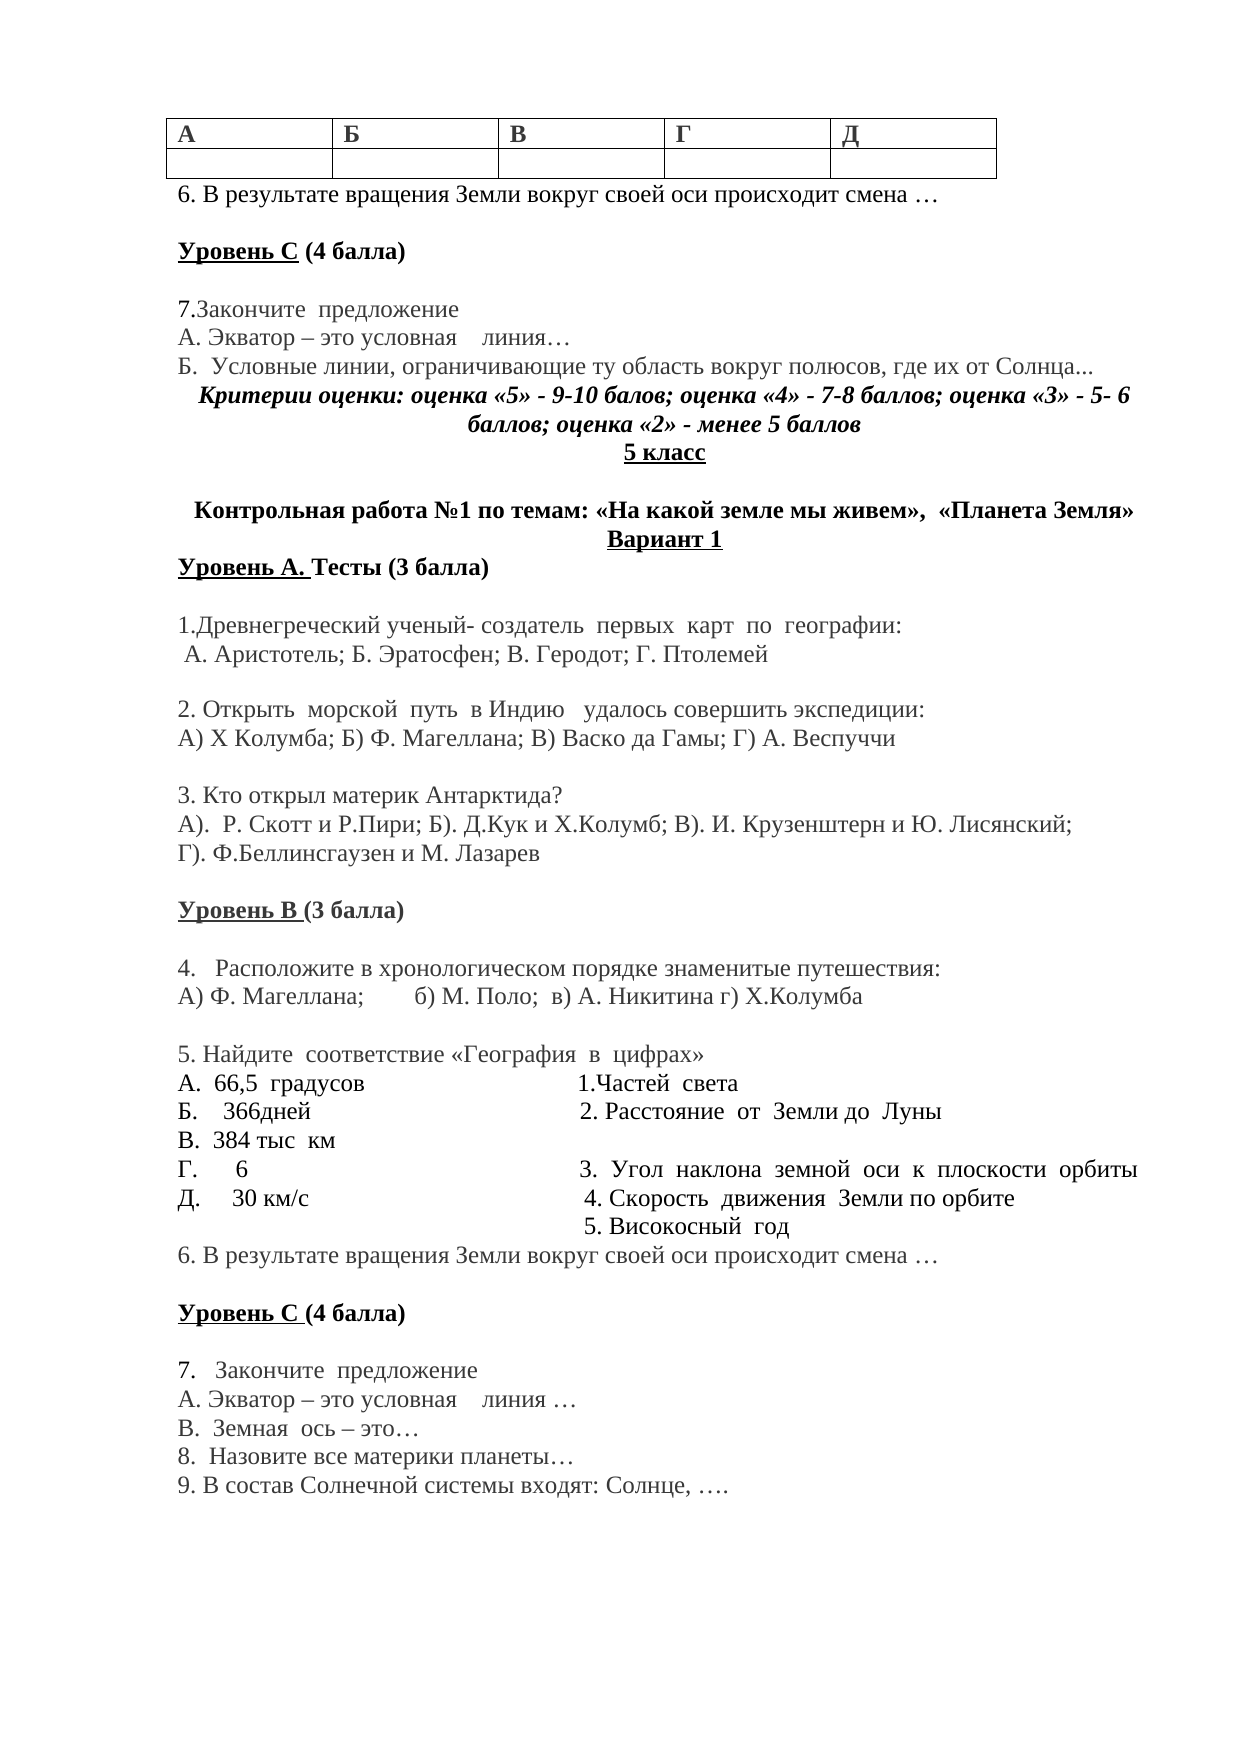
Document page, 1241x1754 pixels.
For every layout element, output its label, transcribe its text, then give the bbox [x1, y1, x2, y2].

text 3. Кто открыл материк Антарктида? [177, 780, 1152, 809]
text Уровень С (4 балла) [177, 236, 1152, 265]
text А. Экватор – это условная линия… [177, 322, 1152, 351]
text Г. 6 3. Угол наклона земной оси к плоскости орбиты [177, 1154, 1152, 1183]
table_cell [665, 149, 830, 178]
text А). Р. Скотт и Р.Пири; Б). Д.Кук и Х.Колумб; В). И. Крузенштерн и Ю. Лисянский; [177, 809, 1152, 838]
text 9. В состав Солнечной системы входят: Солнце, …. [177, 1470, 1152, 1499]
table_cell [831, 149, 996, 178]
text А. 66,5 градусов 1.Частей света [177, 1068, 1152, 1096]
text 1.Древнегреческий ученый- создатель первых карт по географии: [177, 610, 1152, 639]
text 4. Расположите в хронологическом порядке знаменитые путешествия: [177, 953, 1152, 981]
text А) Ф. Магеллана; б) М. Поло; в) А. Никитина г) Х.Колумба [177, 981, 1152, 1010]
text Контрольная работа №1 по темам: «На какой земле мы живем», «Планета Земля» [177, 495, 1152, 524]
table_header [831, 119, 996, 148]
text Уровень В (3 балла) [177, 895, 1152, 924]
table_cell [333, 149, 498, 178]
text Г). Ф.Беллинсгаузен и М. Лазарев [177, 838, 1152, 866]
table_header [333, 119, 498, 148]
text А. Аристотель; Б. Эратосфен; В. Геродот; Г. Птолемей [177, 639, 1152, 667]
text 6. В результате вращения Земли вокруг своей оси происходит смена … [177, 1240, 1152, 1269]
text 5. Високосный год [177, 1211, 1152, 1240]
text 6. В результате вращения Земли вокруг своей оси происходит смена … [177, 179, 1152, 207]
text Б. 366дней 2. Расстояние от Земли до Луны [177, 1096, 1152, 1125]
text 7.Закончите предложение [177, 294, 1152, 322]
text Уровень А. Тесты (3 балла) [177, 552, 1152, 581]
text А) Х Колумба; Б) Ф. Магеллана; В) Васко да Гамы; Г) А. Веспуччи [177, 723, 1152, 751]
text Критерии оценки: оценка «5» - 9-10 балов; оценка «4» - 7-8 баллов; оценка «3» - 5- 6 баллов; оценка «2» - менее 5 баллов [177, 380, 1152, 437]
text 7. Закончите предложение [177, 1355, 1152, 1384]
text Б. Условные линии, ограничивающие ту область вокруг полюсов, где их от Солнца... [177, 351, 1152, 380]
text Д. 30 км/с 4. Скорость движения Земли по орбите [177, 1183, 1152, 1211]
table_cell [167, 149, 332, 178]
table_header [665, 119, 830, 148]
text 5 класс [177, 437, 1152, 466]
text 2. Открыть морской путь в Индию удалось совершить экспедиции: [177, 694, 1152, 723]
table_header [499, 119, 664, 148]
text В. Земная ось – это… [177, 1413, 1152, 1441]
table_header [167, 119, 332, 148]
text Вариант 1 [177, 524, 1152, 552]
text А. Экватор – это условная линия … [177, 1384, 1152, 1413]
text 5. Найдите соответствие «География в цифрах» [177, 1039, 1152, 1068]
text В. 384 тыс км [177, 1125, 1152, 1154]
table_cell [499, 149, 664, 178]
text Уровень С (4 балла) [177, 1298, 1152, 1326]
text 8. Назовите все материки планеты… [177, 1441, 1152, 1470]
